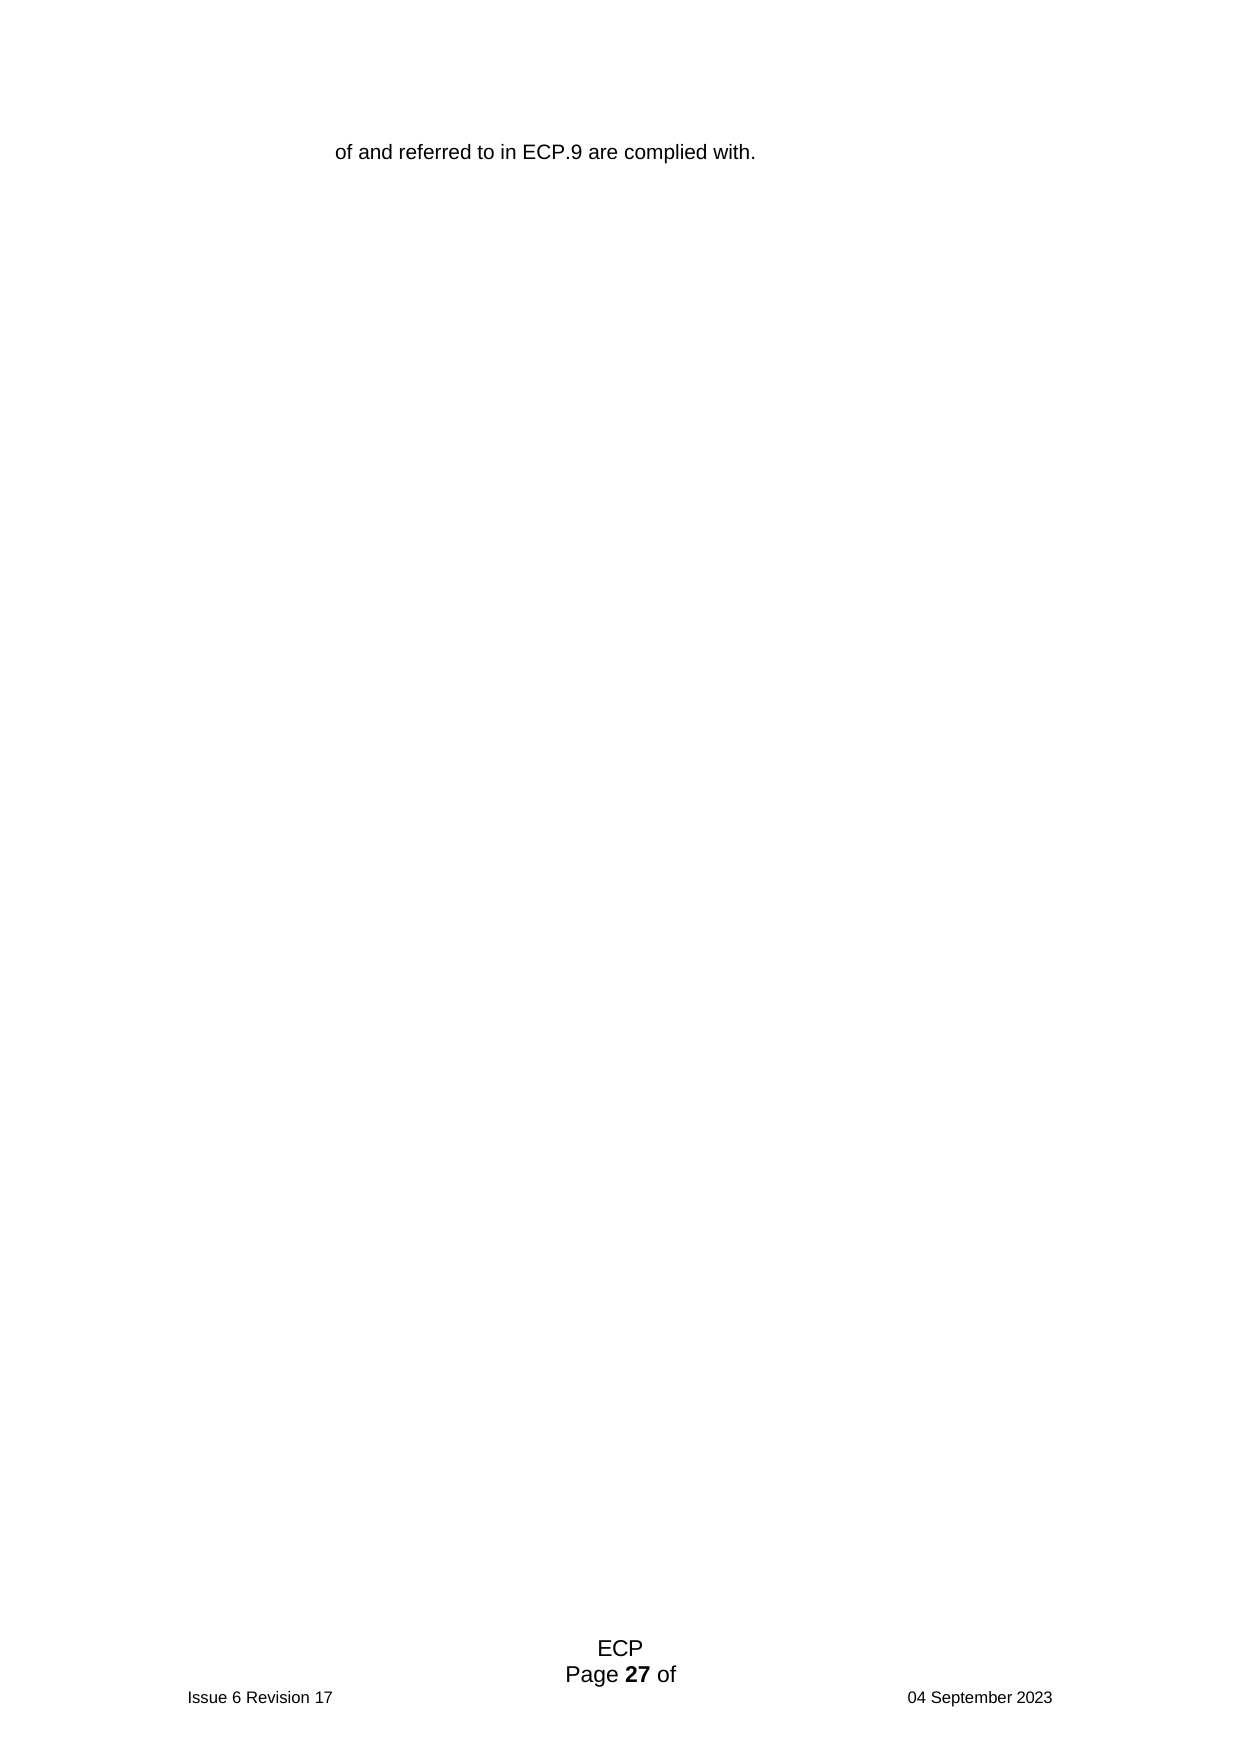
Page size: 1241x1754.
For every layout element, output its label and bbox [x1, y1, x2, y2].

text [187, 139, 1053, 163]
